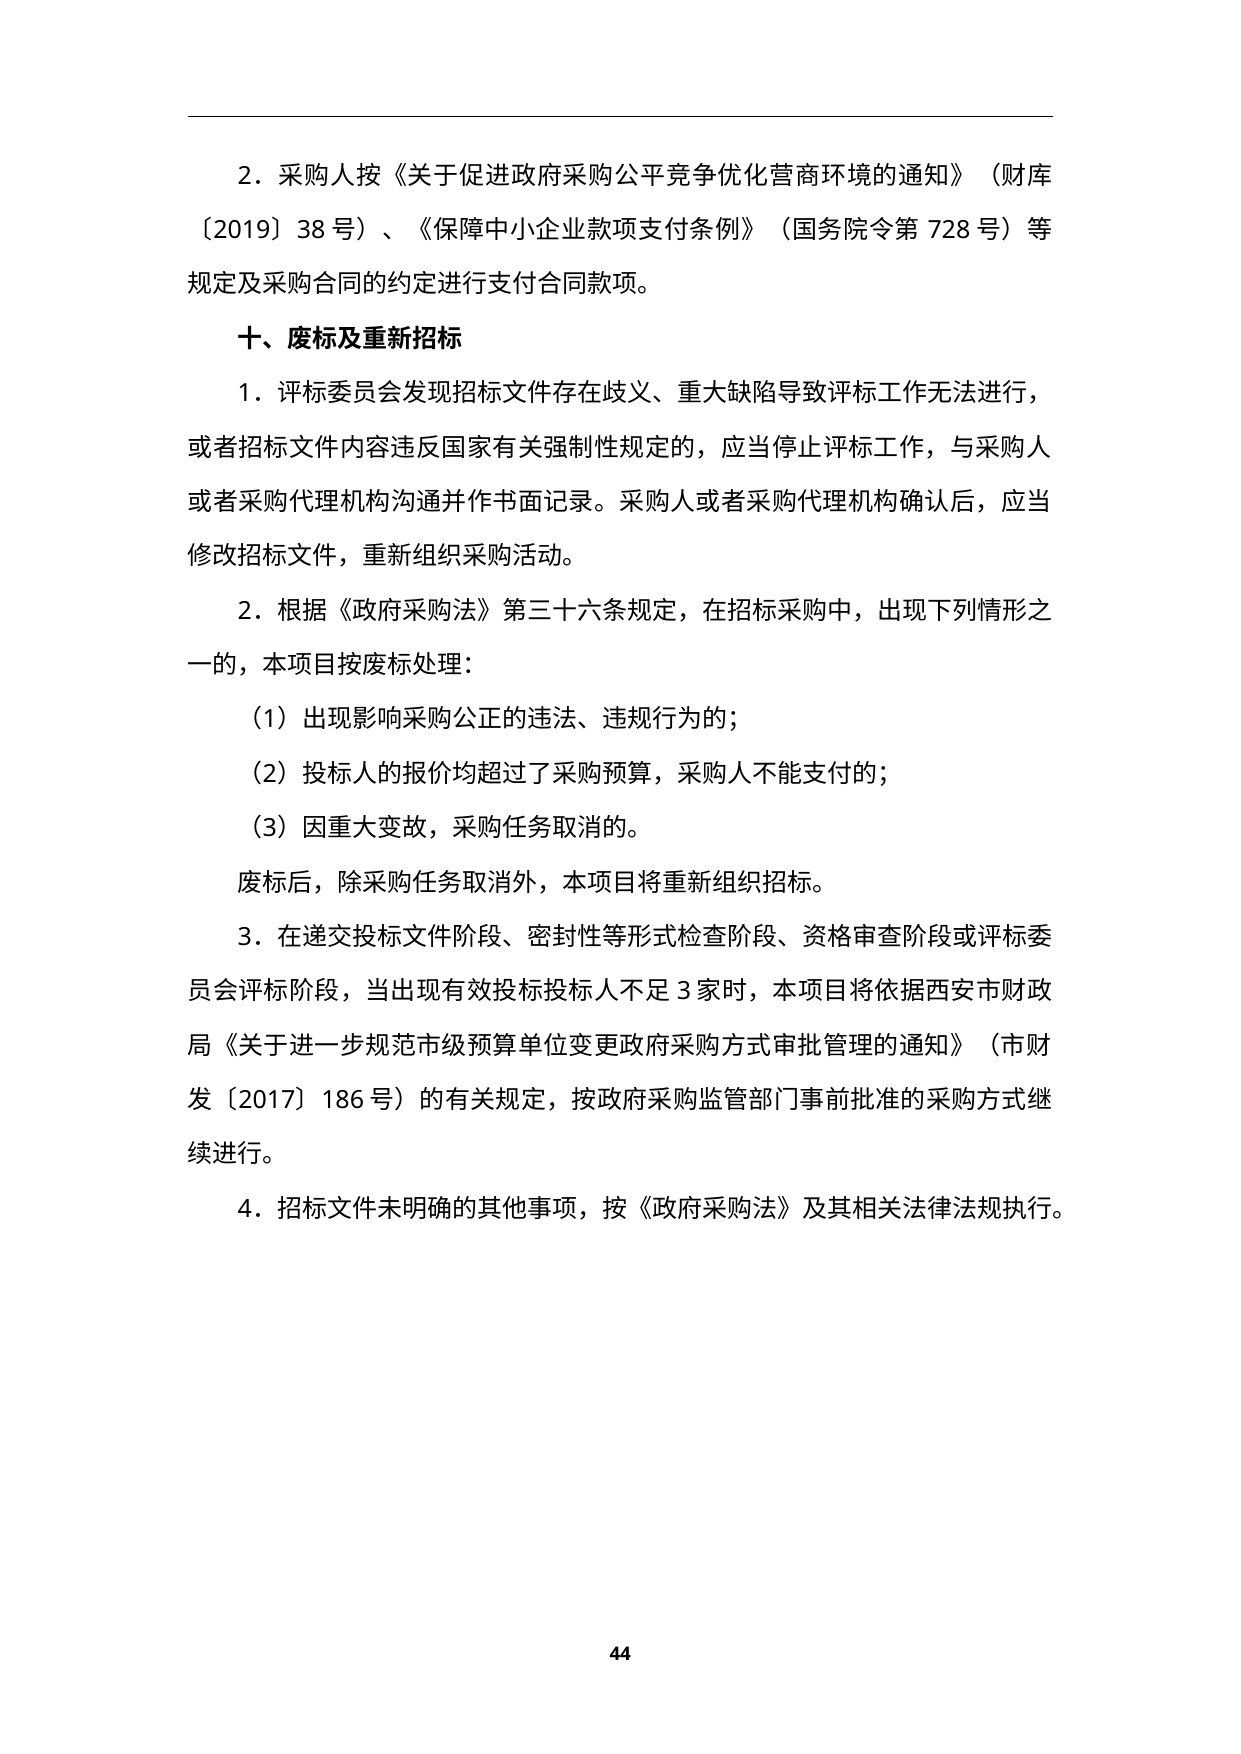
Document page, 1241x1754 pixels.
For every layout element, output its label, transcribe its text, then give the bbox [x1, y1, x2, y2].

subtitle 十、废标及重新招标 [187, 318, 1053, 354]
text 4．招标文件未明确的其他事项，按《政府采购法》及其相关法律法规执行。 [187, 1188, 1053, 1224]
text （1）出现影响采购公正的违法、违规行为的； [187, 699, 1053, 735]
text 2．采购人按《关于促进政府采购公平竞争优化营商环境的通知》（财库〔2019〕38号）、《保障中小企业款项支付条例》（国务院令第728号）等规定及采购合同的约定进行支付合同款项。 [187, 155, 1053, 300]
text （3）因重大变故，采购任务取消的。 [187, 808, 1053, 844]
text 3．在递交投标文件阶段、密封性等形式检查阶段、资格审查阶段或评标委员会评标阶段，当出现有效投标投标人不足3家时，本项目将依据西安市财政局《关于进一步规范市级预算单位变更政府采购方式审批管理的通知》（市财发〔2017〕186号）的有关规定，按政府采购监管部门事前批准的采购方式继续进行。 [187, 916, 1053, 1170]
text 2．根据《政府采购法》第三十六条规定，在招标采购中，出现下列情形之一的，本项目按废标处理： [187, 590, 1053, 681]
text 废标后，除采购任务取消外，本项目将重新组织招标。 [187, 862, 1053, 898]
text 1．评标委员会发现招标文件存在歧义、重大缺陷导致评标工作无法进行，或者招标文件内容违反国家有关强制性规定的，应当停止评标工作，与采购人或者采购代理机构沟通并作书面记录。采购人或者采购代理机构确认后，应当修改招标文件，重新组织采购活动。 [187, 373, 1053, 572]
text （2）投标人的报价均超过了采购预算，采购人不能支付的； [187, 753, 1053, 789]
